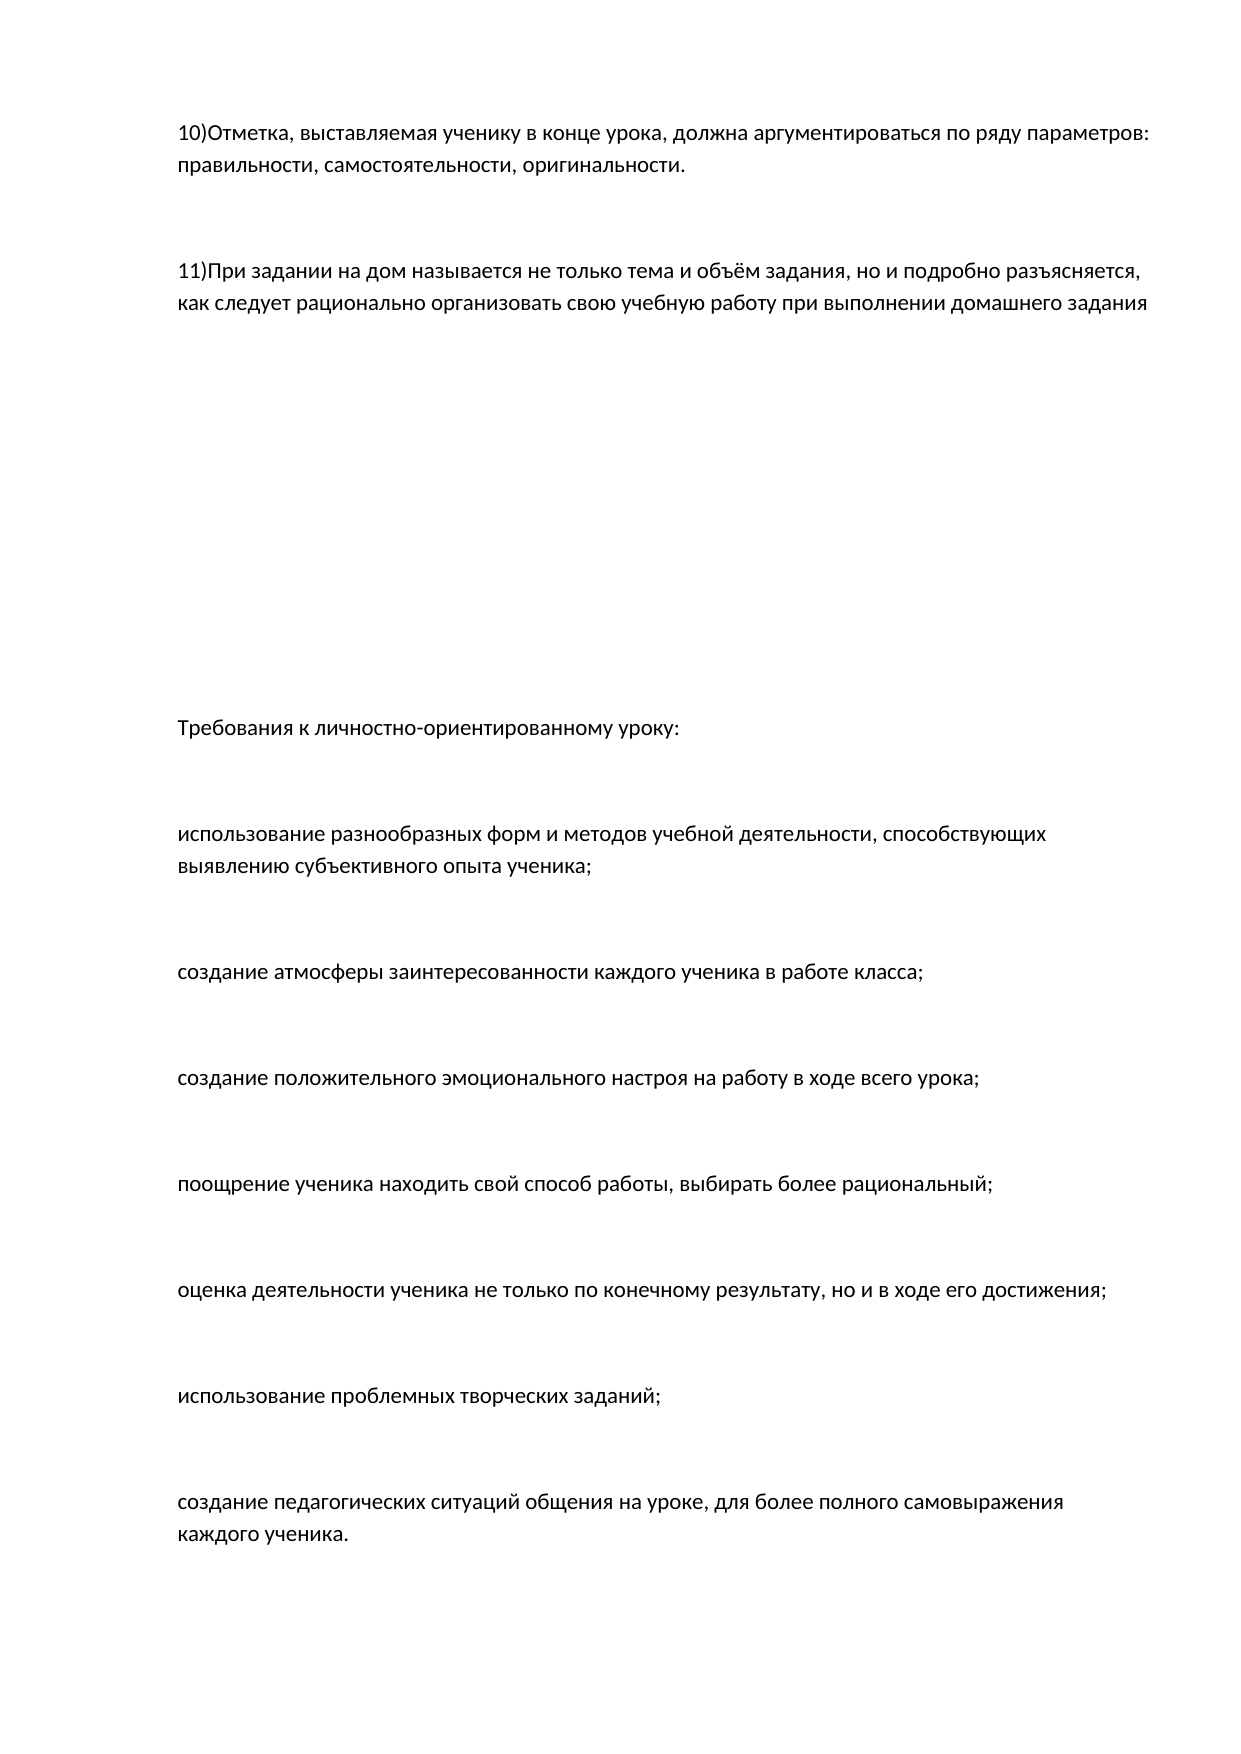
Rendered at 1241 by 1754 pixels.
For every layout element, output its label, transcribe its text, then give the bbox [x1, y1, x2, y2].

text создание положительного эмоционального настроя на работу в ходе всего урока; [177, 1063, 1152, 1091]
text 10)Отметка, выставляемая ученику в конце урока, должна аргументироваться по ряду параметров: правильности, самостоятельности, оригинальности. [177, 118, 1152, 178]
text оценка деятельности ученика не только по конечному результату, но и в ходе его достижения; [177, 1275, 1152, 1303]
text 11)При задании на дом называется не только тема и объём задания, но и подробно разъясняется, как следует рационально организовать свою учебную работу при выполнении домашнего задания [177, 256, 1152, 317]
text использование разнообразных форм и методов учебной деятельности, способствующих выявлению субъективного опыта ученика; [177, 819, 1152, 879]
text создание атмосферы заинтересованности каждого ученика в работе класса; [177, 957, 1152, 985]
text создание педагогических ситуаций общения на уроке, для более полного самовыражения каждого ученика. [177, 1487, 1152, 1547]
text Требования к личностно-ориентированному уроку: [177, 713, 1152, 741]
text использование проблемных творческих заданий; [177, 1381, 1152, 1409]
text поощрение ученика находить свой способ работы, выбирать более рациональный; [177, 1169, 1152, 1197]
